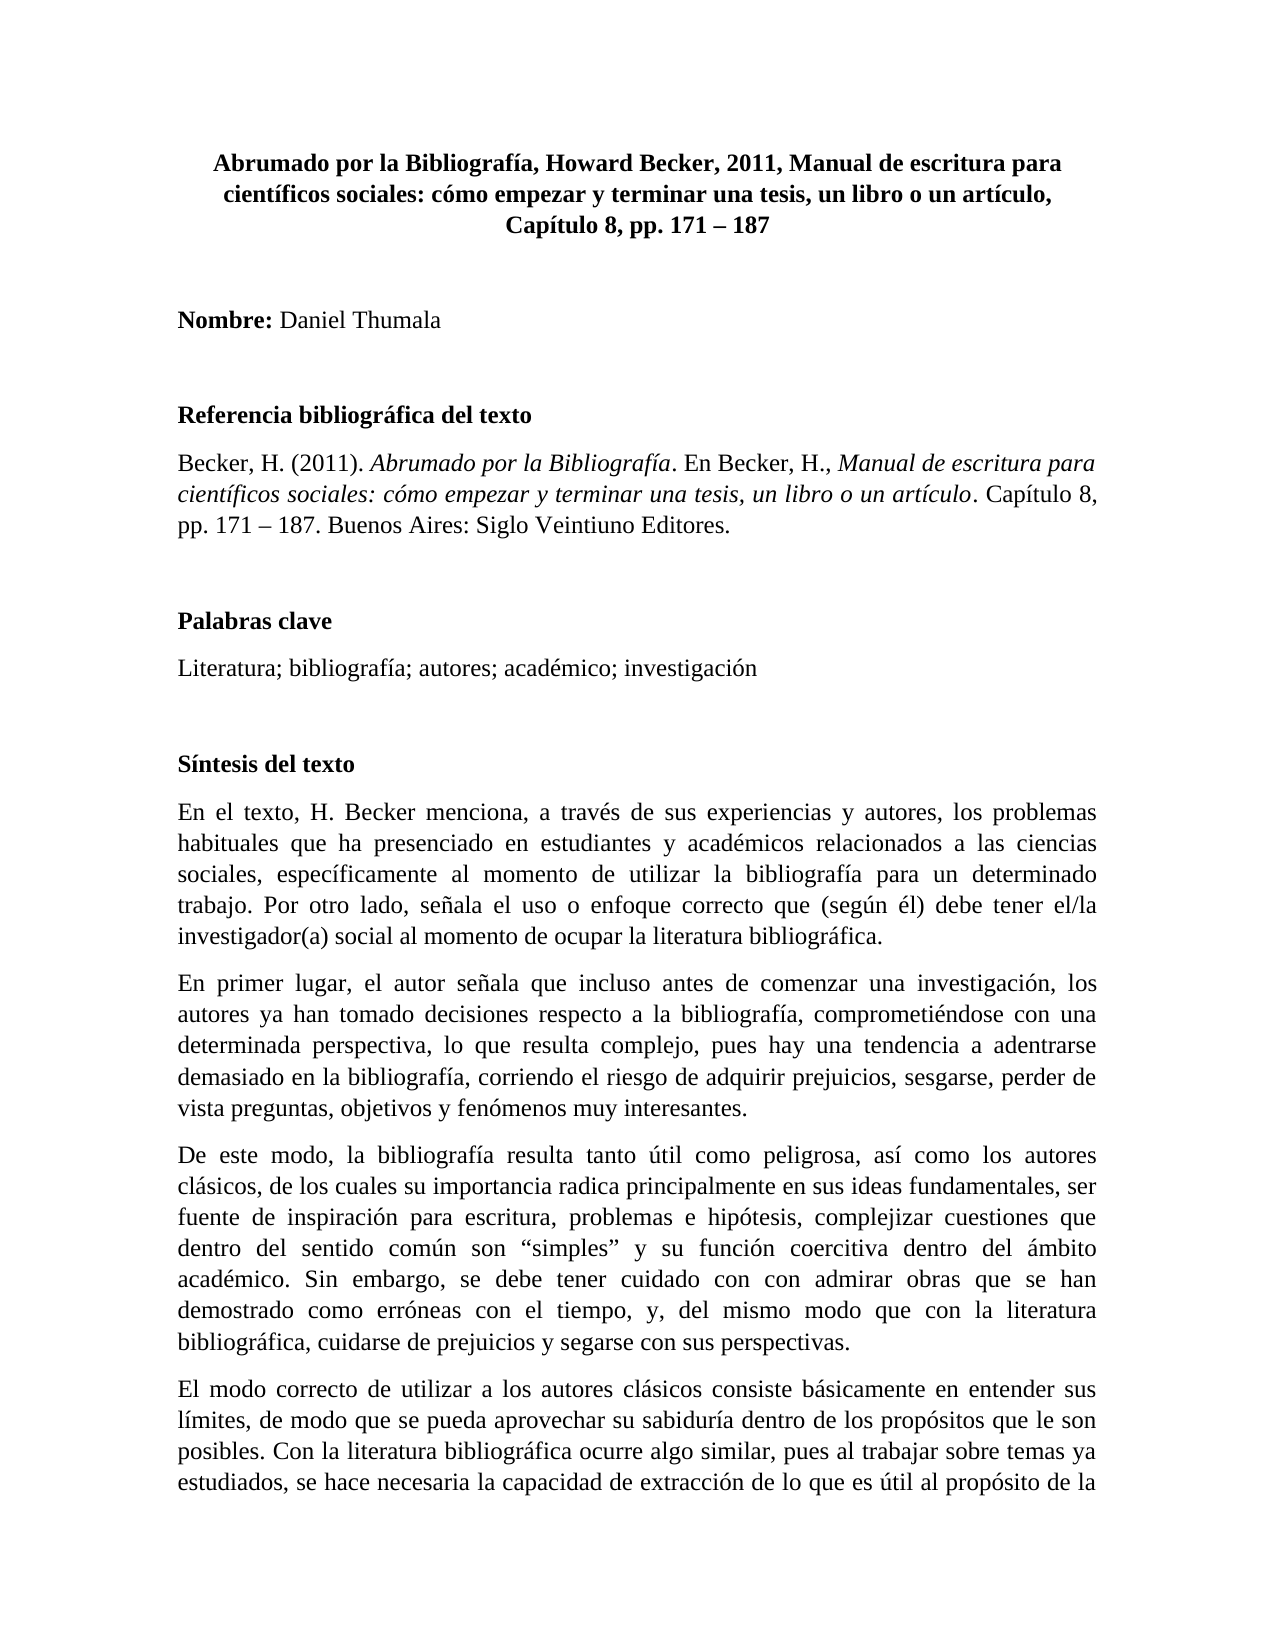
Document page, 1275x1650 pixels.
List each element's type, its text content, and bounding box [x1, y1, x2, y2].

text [177, 1374, 1098, 1496]
text En el texto, H. Becker menciona, a través de sus experiencias y autores, los problemas habituales que ha presenciado en estudiantes y académicos relacionados a las ciencias sociales, específicamente al momento de utilizar la bibliografía para un determinado trabajo. Por otro lado, señala el uso o enfoque correcto que (según él) debe tener el/la investigador(a) social al momento de ocupar la literatura bibliográfica. [177, 797, 1098, 949]
text Síntesis del texto [177, 749, 1098, 778]
text En primer lugar, el autor señala que incluso antes de comenzar una investigación, los autores ya han tomado decisiones respecto a la bibliografía, comprometiéndose con una determinada perspectiva, lo que resulta complejo, pues hay una tendencia a adentrarse demasiado en la bibliografía, corriendo el riesgo de adquirir prejuicios, sesgarse, perder de vista preguntas, objetivos y fenómenos muy interesantes. [177, 968, 1098, 1121]
text Palabras clave [177, 606, 1098, 634]
text Literatura; bibliografía; autores; académico; investigación [177, 653, 1098, 682]
text De este modo, la bibliografía resulta tanto útil como peligrosa, así como los autores clásicos, de los cuales su importancia radica principalmente en sus ideas fundamentales, ser fuente de inspiración para escritura, problemas e hipótesis, complejizar cuestiones que dentro del sentido común son “simples” y su función coercitiva dentro del ámbito académico. Sin embargo, se debe tener cuidado con con admirar obras que se han demostrado como erróneas con el tiempo, y, del mismo modo que con la literatura bibliográfica, cuidarse de prejuicios y segarse con sus perspectivas. [177, 1140, 1098, 1355]
text Nombre: Daniel Thumala [177, 305, 1098, 334]
text Referencia bibliográfica del texto [177, 401, 1098, 429]
text Abrumado por la Bibliografía, Howard Becker, 2011, Manual de escritura para científicos sociales: cómo empezar y terminar una tesis, un libro o un artículo, Capítulo 8, pp. 171 – 187 [177, 148, 1098, 238]
text Becker, H. (2011). Abrumado por la Bibliografía. En Becker, H., Manual de escritura para científicos sociales: cómo empezar y terminar una tesis, un libro o un artículo. Capítulo 8, pp. 171 – 187. Buenos Aires: Siglo Veintiuno Editores. [177, 448, 1098, 539]
